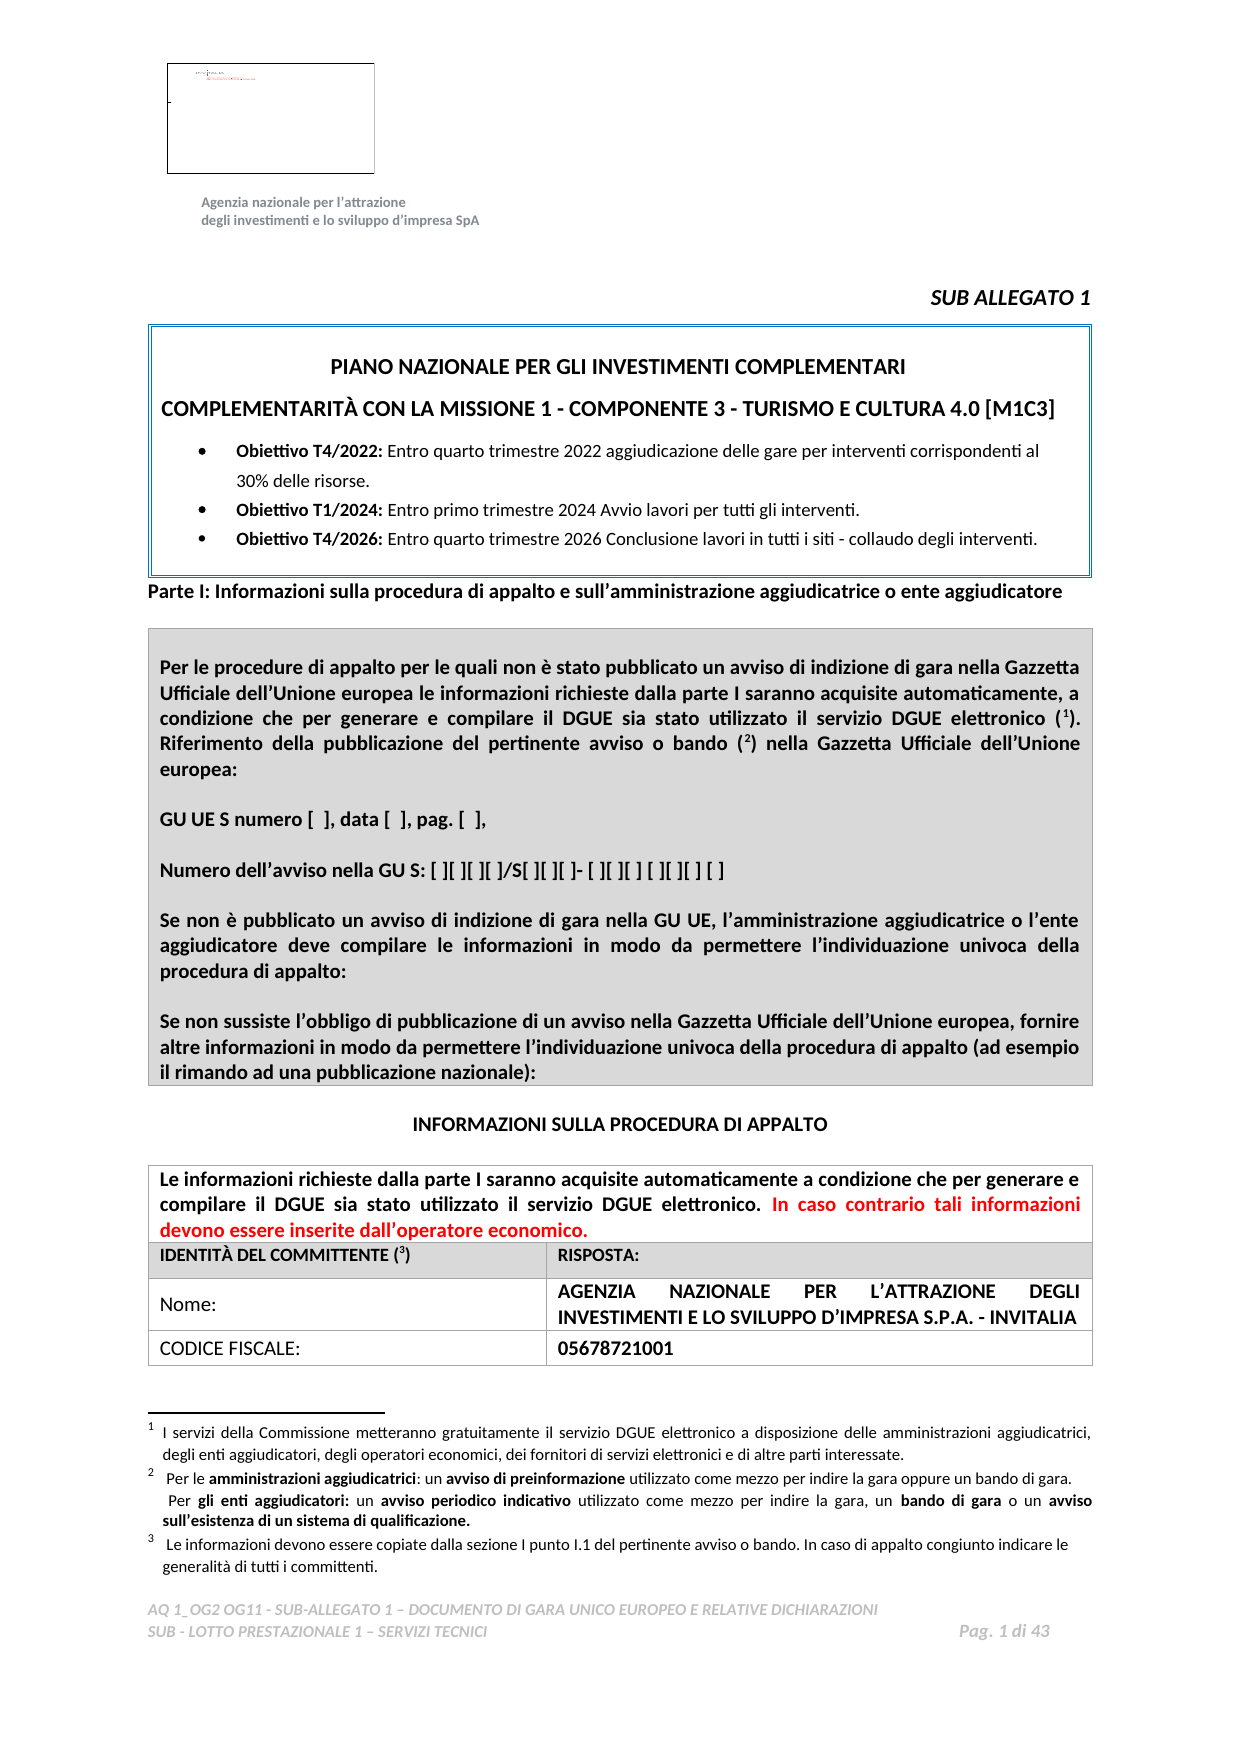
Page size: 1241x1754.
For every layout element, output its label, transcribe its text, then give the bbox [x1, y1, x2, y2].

table_cell RISPOSTA: [547, 1243, 1092, 1278]
table_cell IDENTITÀ DEL COMMITTENTE () [149, 1243, 546, 1278]
table_header Le informazioni richieste dalla parte I saranno acquisite automaticamente a condizione che per generare e compilare il DGUE sia stato utilizzato il servizio DGUE elettronico. In caso contrario tali informazioni devono essere inserite dall’operatore economico. [149, 1166, 1092, 1242]
table_cell 05678721001 [547, 1331, 1092, 1365]
table_header PIANO NAZIONALE PER GLI INVESTIMENTI COMPLEMENTARI COMPLEMENTARITÀ CON LA MISSIONE 1 - COMPONENTE 3 - TURISMO E CULTURA 4.0 [M1C3] Obiettivo T4/2022: Entro quarto trimestre 2022 aggiudicazione delle gare per interventi corrispondenti al 30% delle risorse. Obiettivo T1/2024: Entro primo trimestre 2024 Avvio lavori per tutti gli interventi. Obiettivo T4/2026: Entro quarto trimestre 2026 Conclusione lavori in tutti i siti - collaudo degli interventi. [152, 327, 1089, 575]
table_cell Nome: [149, 1279, 546, 1329]
text SUB ALLEGATO 1 [148, 282, 1093, 311]
table_header Per le procedure di appalto per le quali non è stato pubblicato un avviso di indizione di gara nella Gazzetta Ufficiale dell’Unione europea le informazioni richieste dalla parte I saranno acquisite automaticamente, a condizione che per generare e compilare il DGUE sia stato utilizzato il servizio DGUE elettronico (). Riferimento della pubblicazione del pertinente avviso o bando () nella Gazzetta Ufficiale dell’Unione europea: GU UE S numero [ ], data [ ], pag. [ ], Numero dell’avviso nella GU S: [ ][ ][ ][ ]/S[ ][ ][ ]- [ ][ ][ ] [ ][ ][ ] [ ] Se non è pubblicato un avviso di indizione di gara nella GU UE, l’amministrazione aggiudicatrice o l’ente aggiudicatore deve compilare le informazioni in modo da permettere l’individuazione univoca della procedura di appalto: Se non sussiste l’obbligo di pubblicazione di un avviso nella Gazzetta Ufficiale dell’Unione europea, fornire altre informazioni in modo da permettere l’individuazione univoca della procedura di appalto (ad esempio il rimando ad una pubblicazione nazionale): [149, 629, 1092, 1085]
table_cell CODICE FISCALE: [149, 1331, 546, 1365]
text INFORMAZIONI SULLA PROCEDURA DI APPALTO [148, 1111, 1093, 1136]
text Parte I: Informazioni sulla procedura di appalto e sull’amministrazione aggiudicatrice o ente aggiudicatore [148, 578, 1078, 604]
table_cell AGENZIA NAZIONALE PER L’ATTRAZIONE DEGLI INVESTIMENTI E LO SVILUPPO D’IMPRESA S.P.A. - INVITALIA [547, 1279, 1092, 1329]
